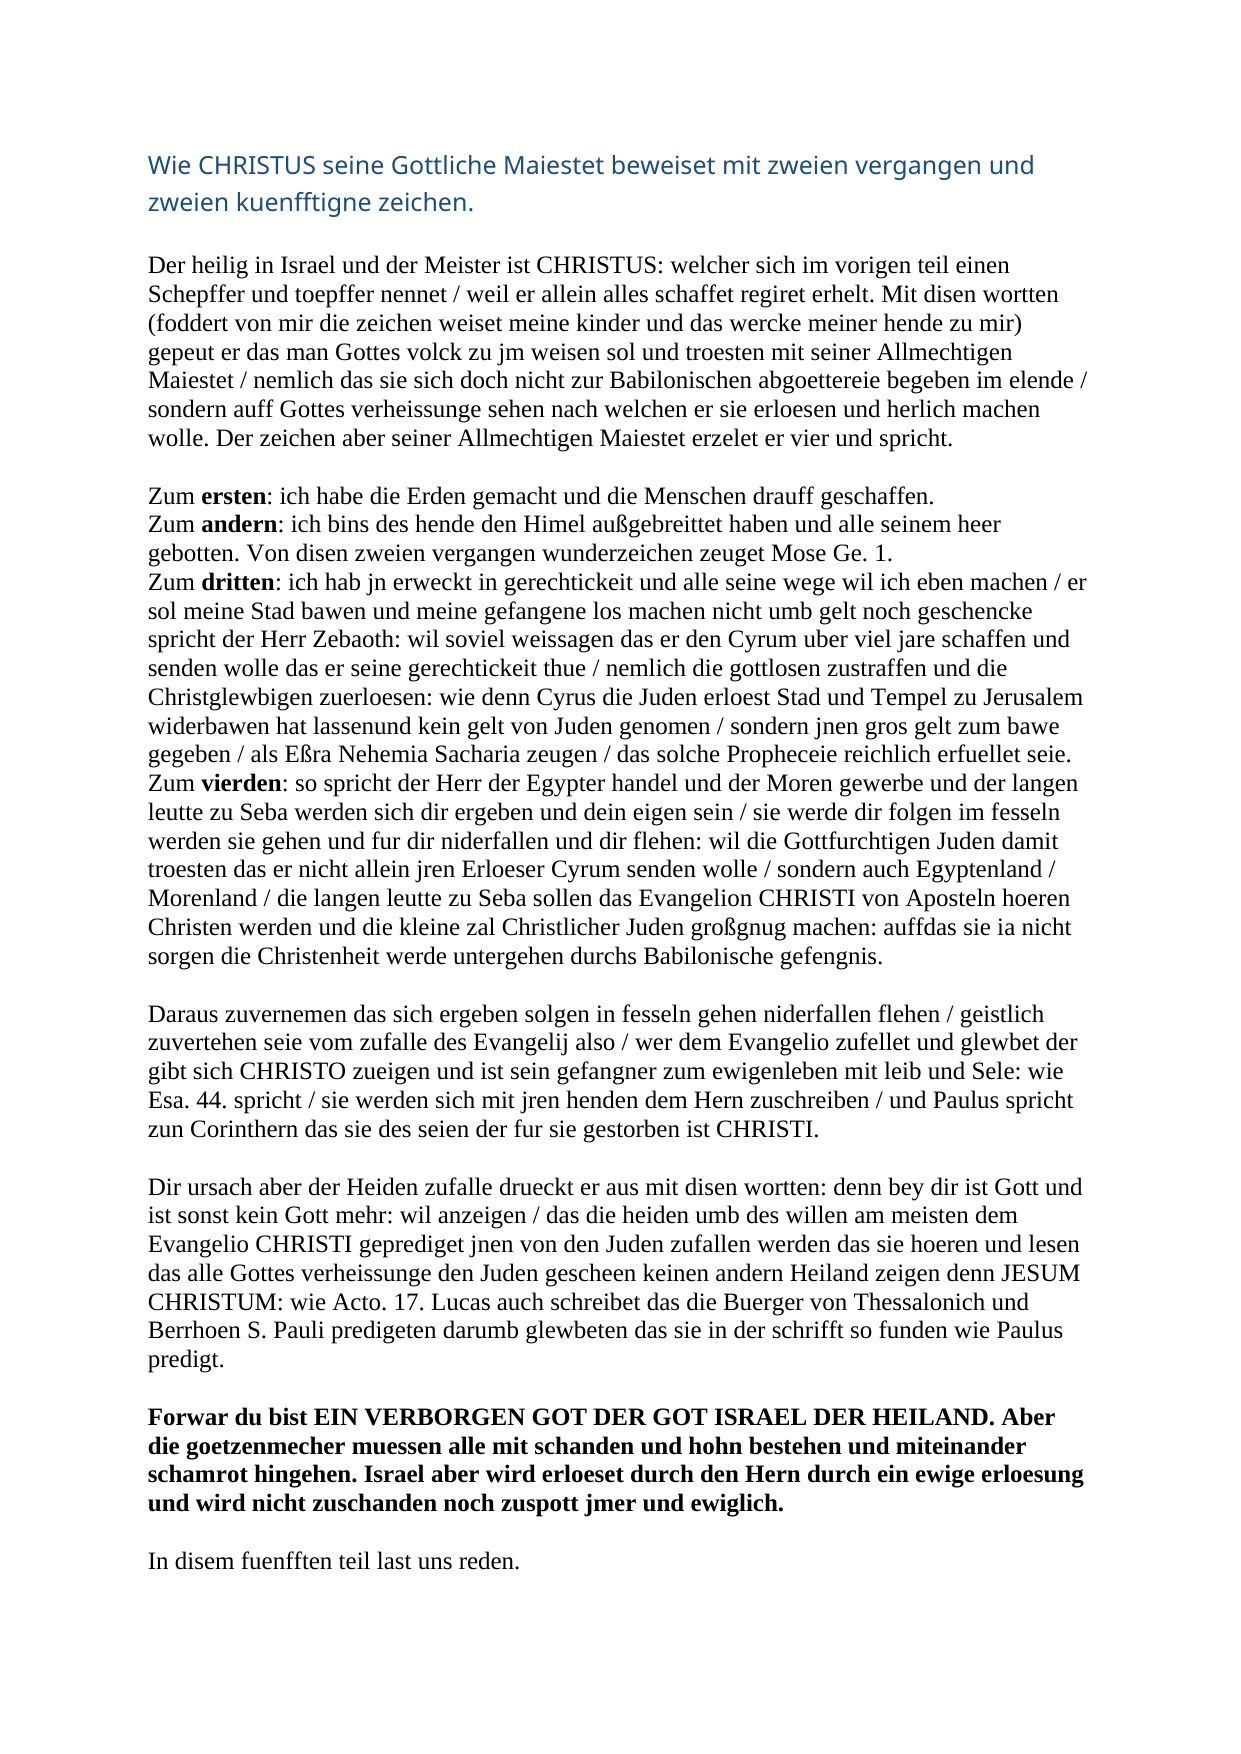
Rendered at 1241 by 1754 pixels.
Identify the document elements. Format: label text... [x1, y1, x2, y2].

text Forwar du bist EIN VERBORGEN GOT DER GOT ISRAEL DER HEILAND. Aber die goetzenmecher muessen alle mit schanden und hohn bestehen und miteinander schamrot hingehen. Israel aber wird erloeset durch den Hern durch ein ewige erloesung und wird nicht zuschanden noch zuspott jmer und ewiglich. [148, 1402, 1093, 1517]
text Dir ursach aber der Heiden zufalle drueckt er aus mit disen wortten: denn bey dir ist Gott und ist sonst kein Gott mehr: wil anzeigen / das die heiden umb des willen am meisten dem Evangelio CHRISTI geprediget jnen von den Juden zufallen werden das sie hoeren und lesen das alle Gottes verheissunge den Juden gescheen keinen andern Heiland zeigen denn JESUM CHRISTUM: wie Acto. 17. Lucas auch schreibet das die Buerger von Thessalonich und Berrhoen S. Pauli predigeten darumb glewbeten das sie in der schrifft so funden wie Paulus predigt. [148, 1172, 1093, 1373]
text Daraus zuvernemen das sich ergeben solgen in fesseln gehen niderfallen flehen / geistlich zuvertehen seie vom zufalle des Evangelij also / wer dem Evangelio zufellet und glewbet der gibt sich CHRISTO zueigen und ist sein gefangner zum ewigenleben mit leib und Sele: wie Esa. 44. spricht / sie werden sich mit jren henden dem Hern zuschreiben / und Paulus spricht zun Corinthern das sie des seien der fur sie gestorben ist CHRISTI. [148, 999, 1093, 1142]
subtitle Wie CHRISTUS seine Gottliche Maiestet beweiset mit zweien vergangen und zweien kuenfftigne zeichen. [148, 148, 1093, 218]
text Der heilig in Israel und der Meister ist CHRISTUS: welcher sich im vorigen teil einen Schepffer und toepffer nennet / weil er allein alles schaffet regiret erhelt. Mit disen wortten (foddert von mir die zeichen weiset meine kinder und das wercke meiner hende zu mir) gepeut er das man Gottes volck zu jm weisen sol und troesten mit seiner Allmechtigen Maiestet / nemlich das sie sich doch nicht zur Babilonischen abgoettereie begeben im elende / sondern auff Gottes verheissunge sehen nach welchen er sie erloesen und herlich machen wolle. Der zeichen aber seiner Allmechtigen Maiestet erzelet er vier und spricht. [148, 250, 1093, 452]
text In disem fuenfften teil last uns reden. [148, 1546, 1093, 1575]
text Zum ersten: ich habe die Erden gemacht und die Menschen drauff geschaffen. Zum andern: ich bins des hende den Himel außgebreittet haben und alle seinem heer gebotten. Von disen zweien vergangen wunderzeichen zeuget Mose Ge. 1. Zum dritten: ich hab jn erweckt in gerechtickeit und alle seine wege wil ich eben machen / er sol meine Stad bawen und meine gefangene los machen nicht umb gelt noch geschencke spricht der Herr Zebaoth: wil soviel weissagen das er den Cyrum uber viel jare schaffen und senden wolle das er seine gerechtickeit thue / nemlich die gottlosen zustraffen und die Christglewbigen zuerloesen: wie denn Cyrus die Juden erloest Stad und Tempel zu Jerusalem widerbawen hat lassenund kein gelt von Juden genomen / sondern jnen gros gelt zum bawe gegeben / als Eßra Nehemia Sacharia zeugen / das solche Propheceie reichlich erfuellet seie. Zum vierden: so spricht der Herr der Egypter handel und der Moren gewerbe und der langen leutte zu Seba werden sich dir ergeben und dein eigen sein / sie werde dir folgen im fesseln werden sie gehen und fur dir niderfallen und dir flehen: wil die Gottfurchtigen Juden damit troesten das er nicht allein jren Erloeser Cyrum senden wolle / sondern auch Egyptenland / Morenland / die langen leutte zu Seba sollen das Evangelion CHRISTI von Aposteln hoeren Christen werden und die kleine zal Christlicher Juden großgnug machen: auffdas sie ia nicht sorgen die Christenheit werde untergehen durchs Babilonische gefengnis. [148, 481, 1093, 969]
